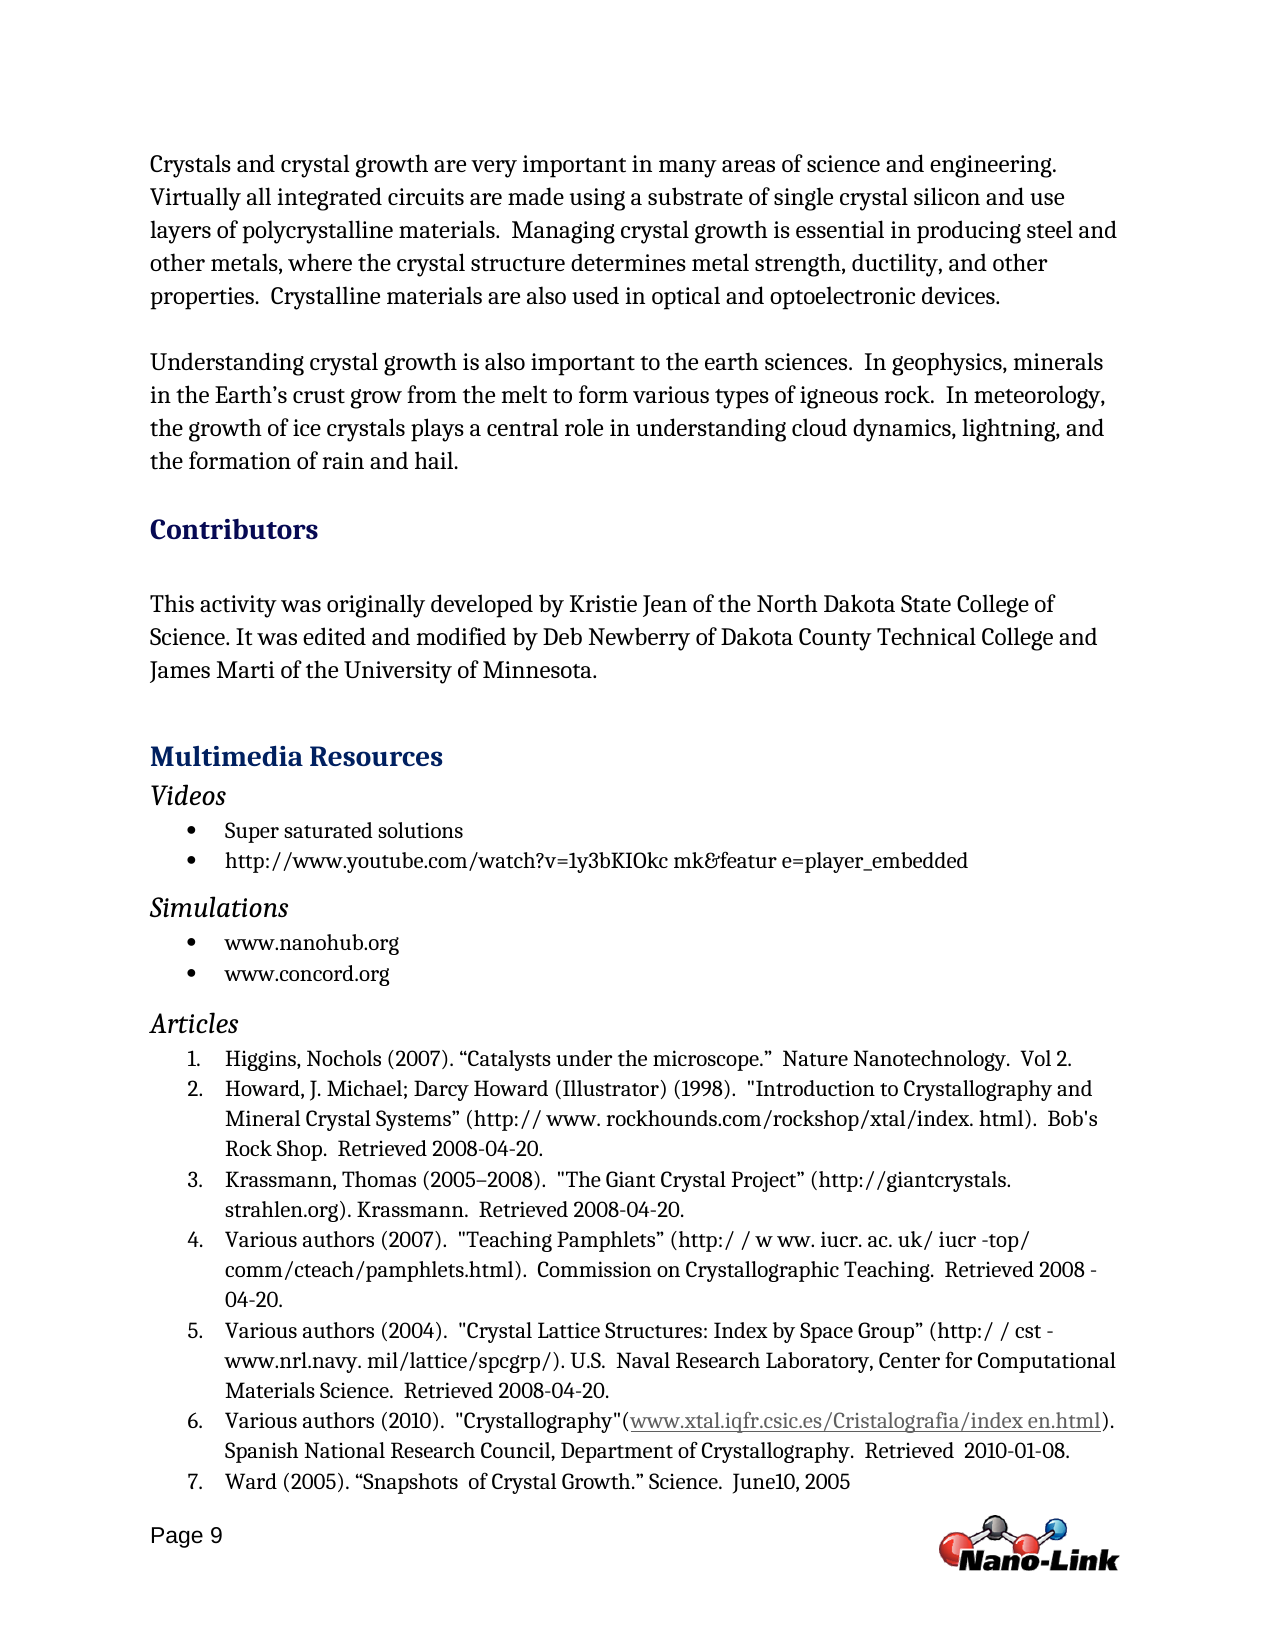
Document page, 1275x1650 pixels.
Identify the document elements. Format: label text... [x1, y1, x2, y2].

subtitle Simulations [150, 892, 1125, 925]
subtitle Multimedia Resources [150, 740, 1125, 774]
list Various authors (2004). "Crystal Lattice Structures: Index by Space Group” (http:/ / cst -www.nrl.navy. mil/lattice/spcgrp/). U.S. Naval Research Laboratory, Center for Computational Materials Science. Retrieved 2008-04-20. [187, 1317, 1125, 1404]
picture [939, 1515, 1124, 1575]
subtitle Articles [150, 1007, 1125, 1041]
list Howard, J. Michael; Darcy Howard (Illustrator) (1998). "Introduction to Crystallography and Mineral Crystal Systems” (http:// www. rockhounds.com/rockshop/xtal/index. html). Bob's Rock Shop. Retrieved 2008-04-20. [187, 1076, 1125, 1163]
subtitle www.concord.org [187, 960, 1125, 987]
list Various authors (2007). "Teaching Pamphlets” (http:/ / w ww. iucr. ac. uk/ iucr -top/ comm/cteach/pamphlets.html). Commission on Crystallographic Teaching. Retrieved 2008 -04-20. [187, 1227, 1125, 1314]
subtitle http://www.youtube.com/watch?v=1y3bKIOkc mk&featur e=player_embedded [187, 848, 1125, 874]
list Ward (2005). “Snapshots of Crystal Growth.” Science. June10, 2005 [187, 1468, 1125, 1495]
text Understanding crystal growth is also important to the earth sciences. In geophysics, minerals in the Earth’s crust grow from the melt to form various types of igneous rock. In meteorology, the growth of ice crystals plays a central role in understanding cloud dynamics, lightning, and the formation of rain and hail. [150, 348, 1125, 476]
list Krassmann, Thomas (2005–2008). "The Giant Crystal Project” (http://giantcrystals. strahlen.org). Krassmann. Retrieved 2008-04-20. [187, 1166, 1125, 1223]
text Crystals and crystal growth are very important in many areas of science and engineering. Virtually all integrated circuits are made using a substrate of single crystal silicon and use layers of polycrystalline materials. Managing crystal growth is essential in producing steel and other metals, where the crystal structure determines metal strength, ductility, and other properties. Crystalline materials are also used in optical and optoelectronic devices. [150, 150, 1125, 311]
subtitle www.nanohub.org [187, 930, 1125, 957]
text Contributors [150, 513, 1125, 547]
subtitle Videos [150, 779, 1125, 812]
list Various authors (2010). "Crystallography"(www.xtal.iqfr.csic.es/Cristalografia/index en.html). Spanish National Research Council, Department of Crystallography. Retrieved 2010-01-08. [187, 1408, 1125, 1465]
subtitle Super saturated solutions [187, 817, 1125, 844]
text This activity was originally developed by Kristie Jean of the North Dakota State College of Science. It was edited and modified by Deb Newberry of Dakota County Technical College and James Marti of the University of Minnesota. [150, 590, 1125, 685]
list Higgins, Nochols (2007). “Catalysts under the microscope.” Nature Nanotechnology. Vol 2. [187, 1046, 1125, 1072]
